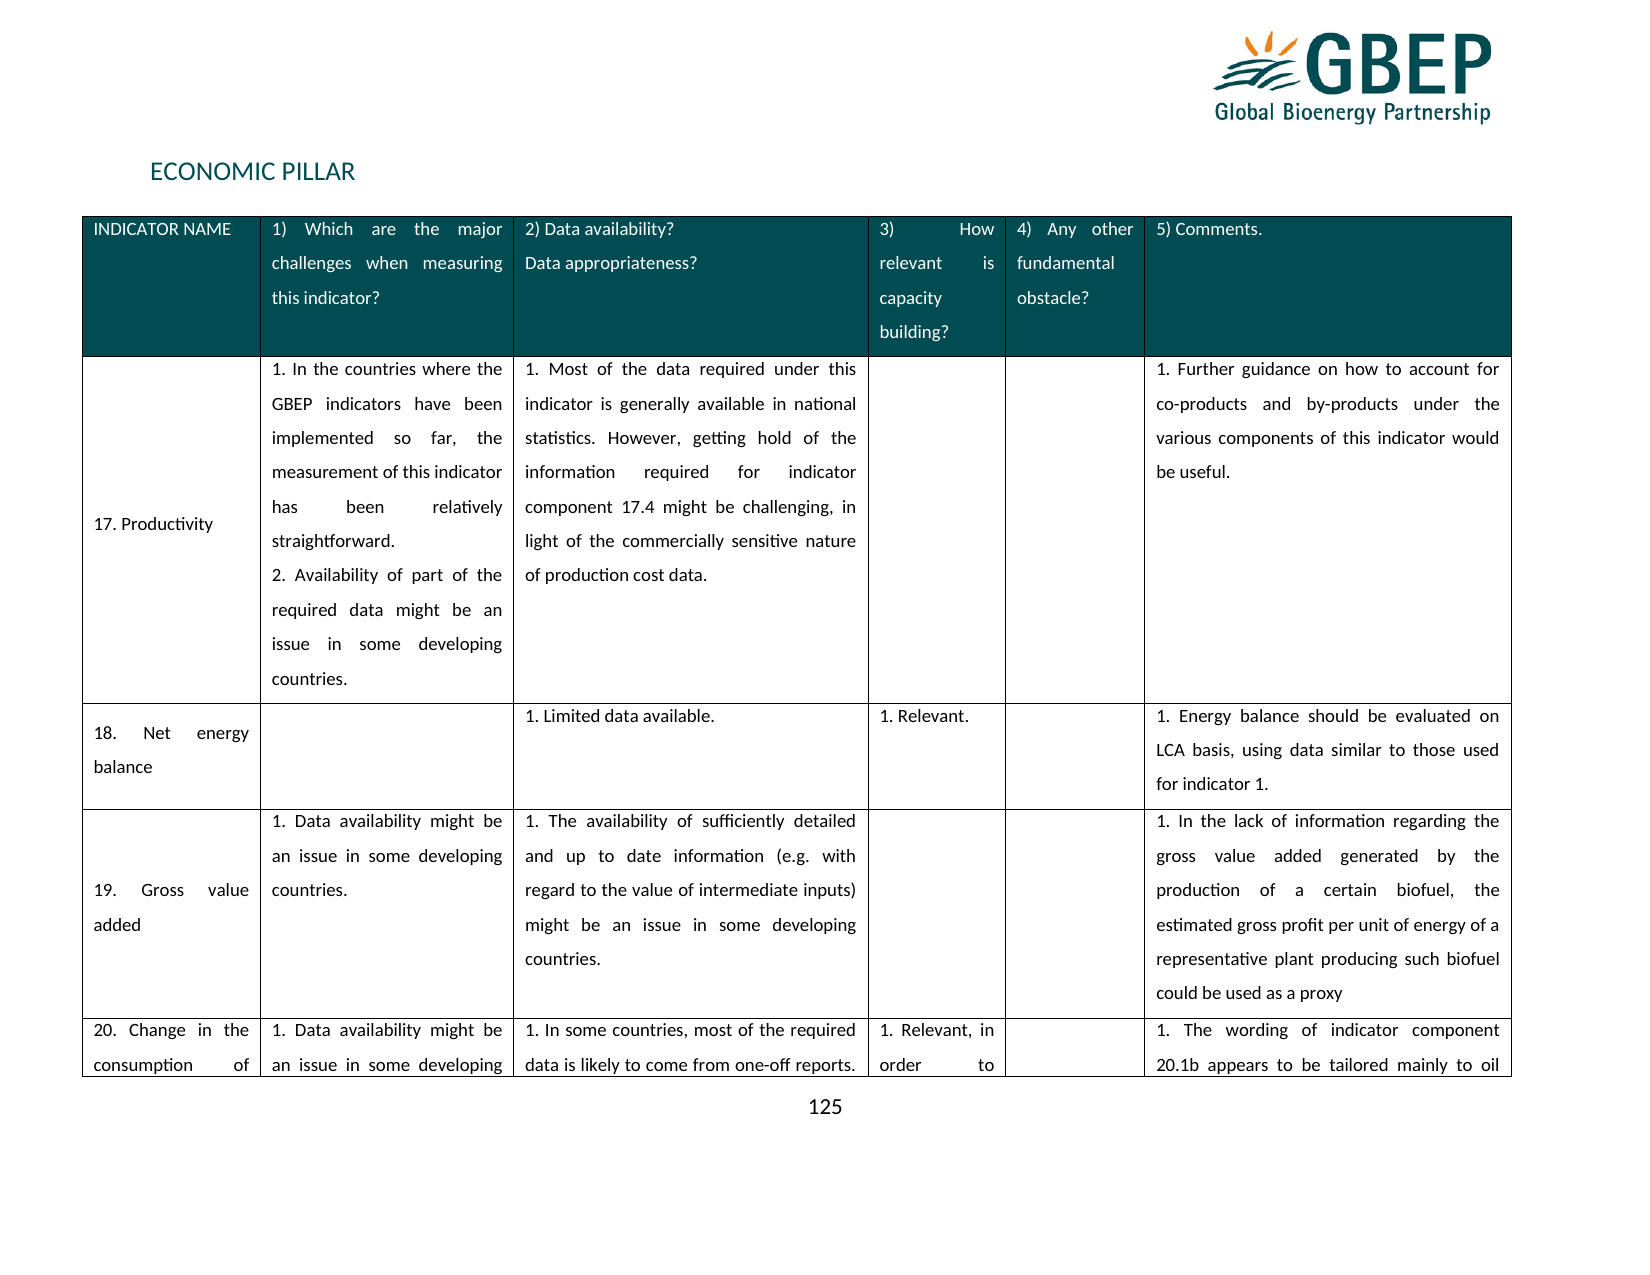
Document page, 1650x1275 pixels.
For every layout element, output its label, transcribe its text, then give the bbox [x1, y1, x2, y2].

table_cell 1. The availability of sufficiently detailed and up to date information (e.g. with regard to the value of intermediate inputs) might be an issue in some developing countries. [514, 810, 868, 1018]
picture [1208, 21, 1499, 141]
table_header 2) Data availability? Data appropriateness? [514, 217, 868, 356]
table_cell 1. Relevant, in order to support data collection and analysis. [869, 1019, 1005, 1076]
table_cell [261, 704, 513, 809]
table_cell 19. Gross value added [83, 810, 260, 1018]
table_header 3) How relevant is capacity building? [869, 217, 1005, 356]
table_header 1) Which are the major challenges when measuring this indicator? [261, 217, 513, 356]
table_cell 1. Data availability might be an issue in some developing countries. [261, 1019, 513, 1076]
table_header 4) Any other fundamental obstacle? [1006, 217, 1144, 356]
table_cell 1. Relevant. [869, 704, 1005, 809]
subtitle ECONOMIC PILLAR [150, 154, 1500, 187]
table_cell 1. In the countries where the GBEP indicators have been implemented so far, the measurement of this indicator has been relatively straightforward. 2. Availability of part of the required data might be an issue in some developing countries. [261, 357, 513, 703]
table_header 5) Comments. [1145, 217, 1511, 356]
table_cell 18. Net energy balance [83, 704, 260, 809]
table_cell [869, 357, 1005, 703]
table_cell [1006, 1019, 1144, 1076]
table_cell [1006, 704, 1144, 809]
table_cell 1. Energy balance should be evaluated on LCA basis, using data similar to those used for indicator 1. [1145, 704, 1511, 809]
table_cell 1. In the lack of information regarding the gross value added generated by the production of a certain biofuel, the estimated gross profit per unit of energy of a representative plant producing such biofuel could be used as a proxy [1145, 810, 1511, 1018]
table_cell 1. Data availability might be an issue in some developing countries. [261, 810, 513, 1018]
table_cell 1. Further guidance on how to account for co-products and by-products under the various components of this indicator would be useful. [1145, 357, 1511, 703]
table_cell 1. Limited data available. [514, 704, 868, 809]
table_cell [1006, 357, 1144, 703]
table_header INDICATOR NAME [83, 217, 260, 356]
table_cell 17. Productivity [83, 357, 260, 703]
table_cell [869, 810, 1005, 1018]
table_cell [1006, 810, 1144, 1018]
table_cell 1. Most of the data required under this indicator is generally available in national statistics. However, getting hold of the information required for indicator component 17.4 might be challenging, in light of the commercially sensitive nature of production cost data. [514, 357, 868, 703]
table_cell 20. Change in the consumption of fossil fuels and traditional use of biomass [83, 1019, 260, 1076]
